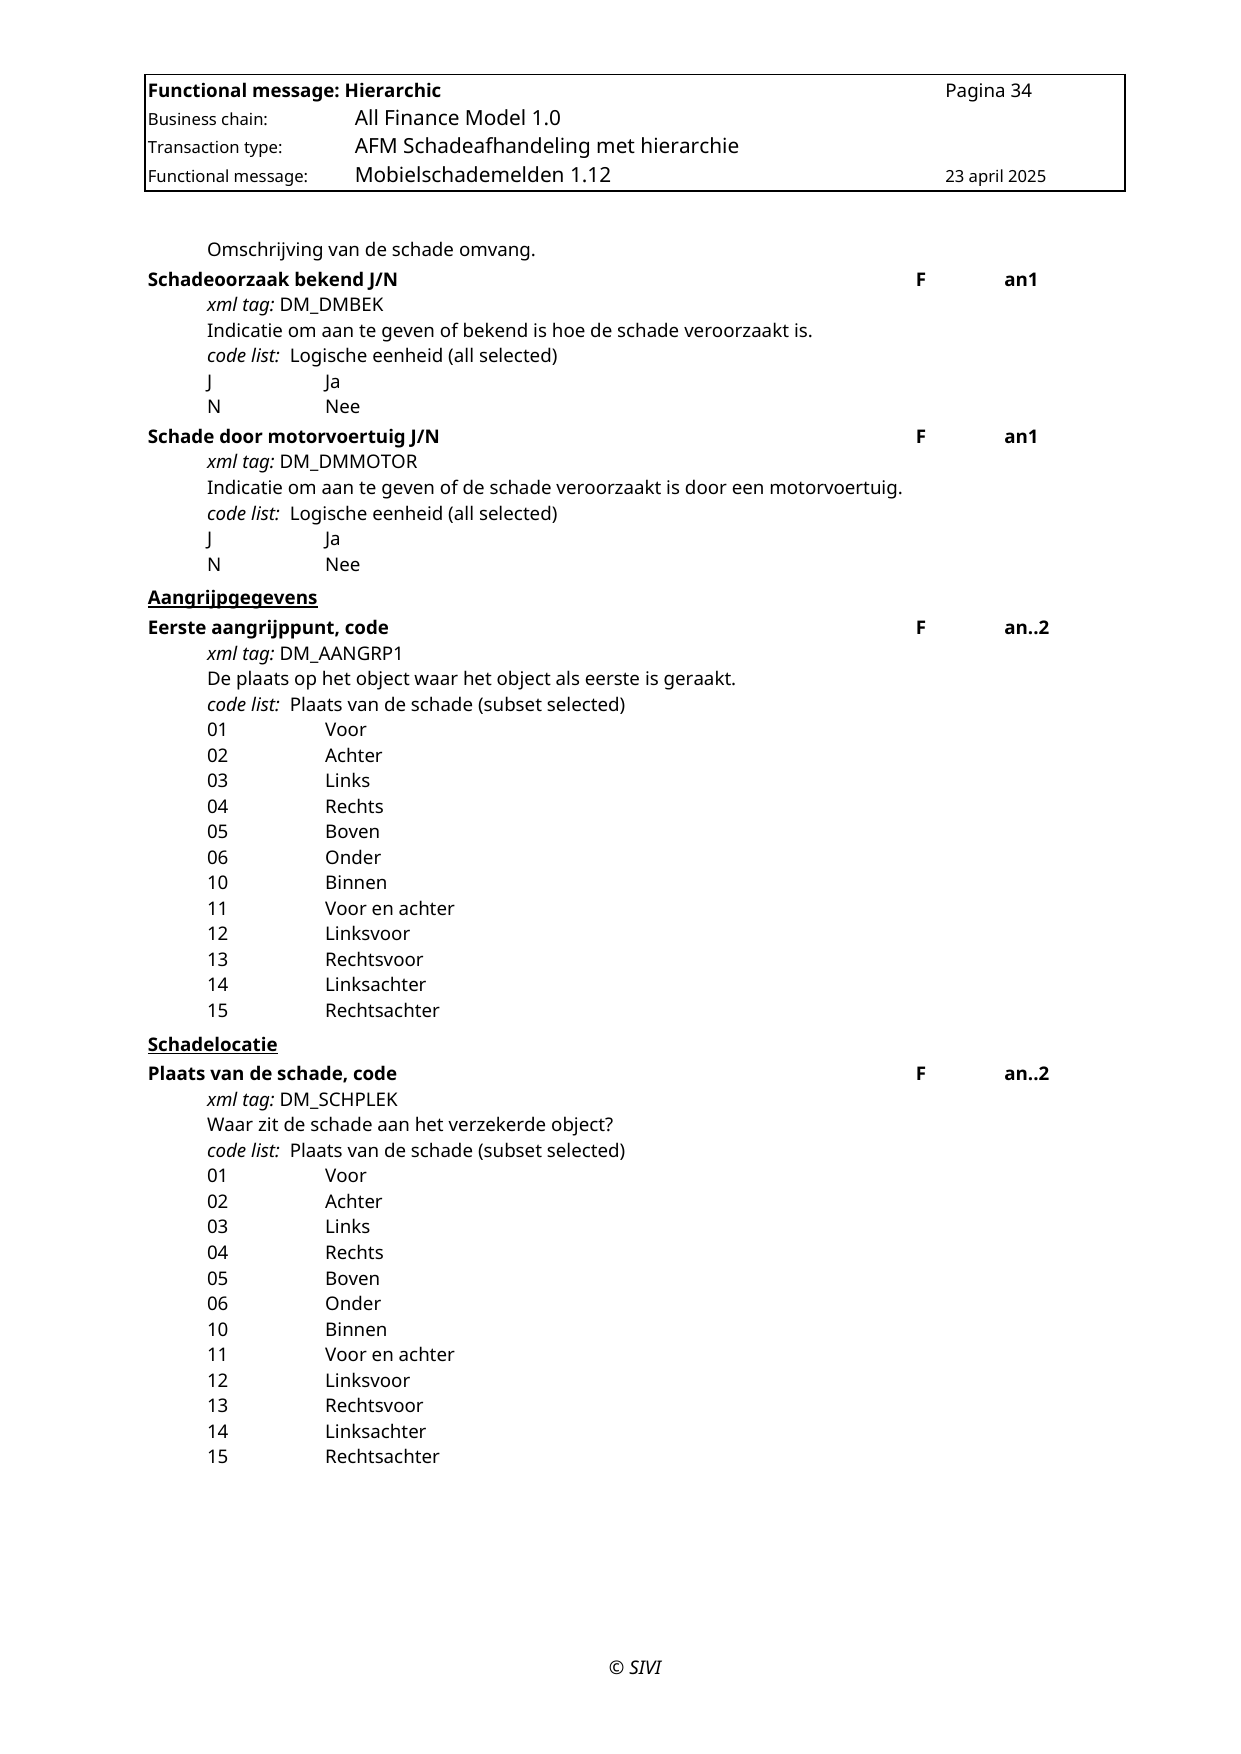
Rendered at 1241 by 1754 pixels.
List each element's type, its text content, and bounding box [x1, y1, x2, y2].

text 01 Voor [207, 1163, 1122, 1188]
text Schade door motorvoertuig J/N F an1 [148, 423, 1122, 449]
text xml tag: DM_DMMOTOR [207, 449, 945, 474]
text 14 Linksachter [207, 1418, 1122, 1443]
text code list: Plaats van de schade (subset selected) [207, 691, 945, 716]
text 04 Rechts [207, 1239, 1122, 1265]
text 12 Linksvoor [207, 1367, 1122, 1392]
text Omschrijving van de schade omvang. [207, 236, 945, 262]
text De plaats op het object waar het object als eerste is geraakt. [207, 665, 945, 691]
text N Nee [207, 393, 1122, 419]
text 10 Binnen [207, 1316, 1122, 1341]
text xml tag: DM_SCHPLEK [207, 1086, 945, 1112]
text 15 Rechtsachter [207, 997, 1122, 1023]
text Plaats van de schade, code F an..2 [148, 1061, 1122, 1086]
text xml tag: DM_DMBEK [207, 291, 945, 317]
text N Nee [207, 551, 1122, 576]
text 02 Achter [207, 742, 1122, 767]
text 13 Rechtsvoor [207, 1392, 1122, 1418]
text 04 Rechts [207, 793, 1122, 818]
text xml tag: DM_AANGRP1 [207, 640, 945, 665]
text 05 Boven [207, 1265, 1122, 1290]
text Schadeoorzaak bekend J/N F an1 [148, 266, 1122, 291]
text 11 Voor en achter [207, 1341, 1122, 1367]
text 06 Onder [207, 1290, 1122, 1316]
text 06 Onder [207, 844, 1122, 869]
text 15 Rechtsachter [207, 1443, 1122, 1469]
text 03 Links [207, 1214, 1122, 1239]
text Indicatie om aan te geven of de schade veroorzaakt is door een motorvoertuig. [207, 474, 945, 500]
text 13 Rechtsvoor [207, 946, 1122, 972]
text Eerste aangrijppunt, code F an..2 [148, 614, 1122, 640]
text 03 Links [207, 767, 1122, 793]
text code list: Logische eenheid (all selected) [207, 500, 945, 525]
text 10 Binnen [207, 869, 1122, 895]
text Aangrijpgegevens [148, 585, 1122, 610]
text 01 Voor [207, 716, 1122, 742]
text 14 Linksachter [207, 972, 1122, 997]
text Waar zit de schade aan het verzekerde object? [207, 1112, 945, 1137]
text 12 Linksvoor [207, 921, 1122, 946]
text code list: Logische eenheid (all selected) [207, 342, 945, 368]
text 05 Boven [207, 818, 1122, 844]
text code list: Plaats van de schade (subset selected) [207, 1137, 945, 1163]
text J Ja [207, 368, 1122, 393]
text J Ja [207, 525, 1122, 551]
text Schadelocatie [148, 1031, 1122, 1057]
text Indicatie om aan te geven of bekend is hoe de schade veroorzaakt is. [207, 317, 945, 342]
text 02 Achter [207, 1188, 1122, 1214]
text 11 Voor en achter [207, 895, 1122, 921]
